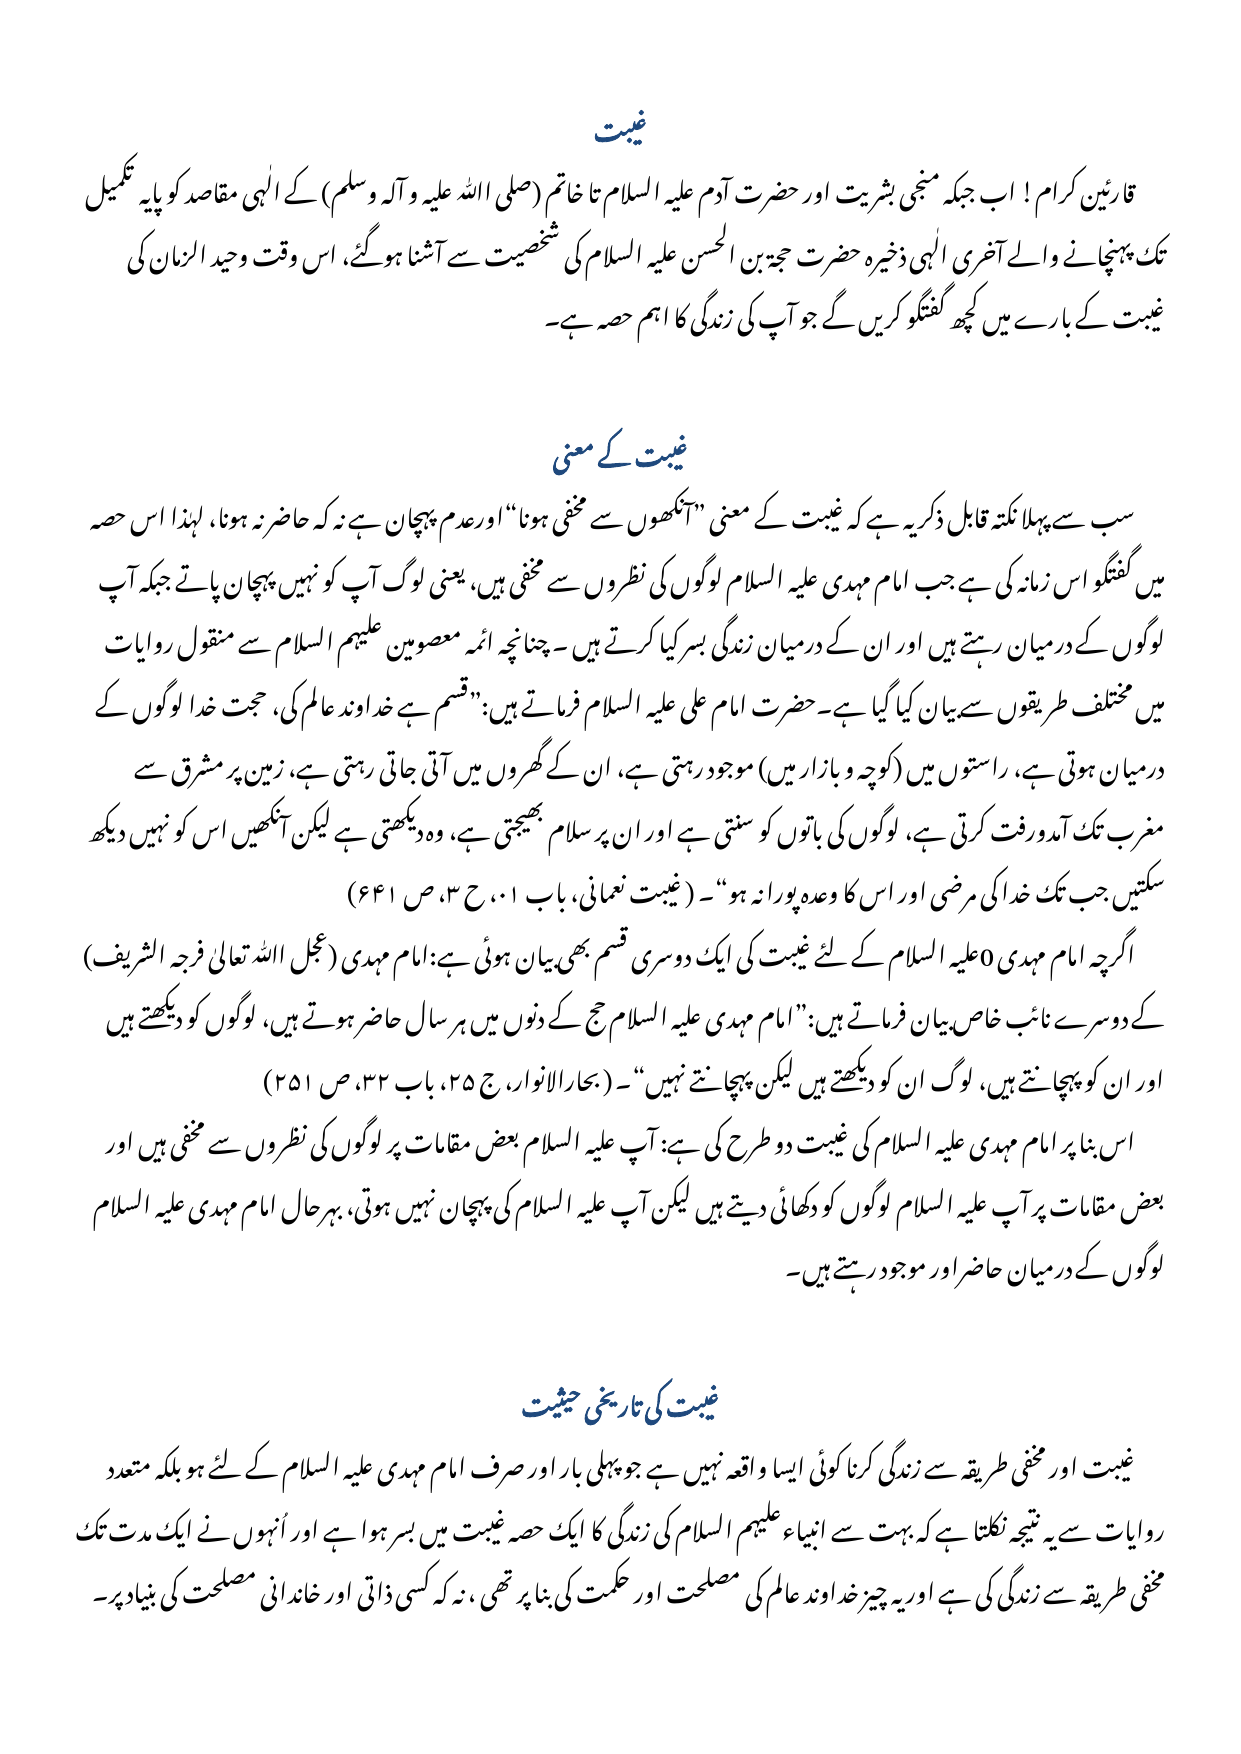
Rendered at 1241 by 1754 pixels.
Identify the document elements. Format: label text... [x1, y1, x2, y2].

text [75, 1431, 1165, 1619]
subtitle غیبت کے معنی [75, 419, 1165, 481]
text اس بنا پر امام مہدی علیہ السلام کی غیبت دو طرح کی ہے: آپ علیہ السلام بعض مقامات پر لوگوں کی نظروں سے مخفی ہیں اور بعض مقامات پر آپ علیہ السلام لوگوں کو دکھائی دیتے ہیں لیکن آپ علیہ السلام کی پہچان نہیں ہوتی، بہرحال امام مہدی علیہ السلام لوگوں کے درمیان حاضراور موجود رہتے ہیں۔ [75, 1106, 1165, 1294]
subtitle غیبت کی تاریخی حیثیت [75, 1369, 1165, 1431]
text اگرچہ امام مہدی 0علیہ السلام کے لئے غیبت کی ایک دوسری قسم بھی بیان ہوئی ہے:امام مہدی (عجل اﷲ تعالیٰ فرجہ الشریف) کے دوسرے نائب خاص بیان فرماتے ہیں:”امام مہدی علیہ السلام حج کے دنوں میں ہر سال حاضر ہوتے ہیں، لوگوں کو دیکھتے ہیں اور ان کو پہچانتے ہیں، لوگ ان کو دیکھتے ہیں لیکن پہچانتے نہیں“۔ ( بحارالانوار، ج ۲۵، باب ۳۲، ص ۲۵۱) [75, 919, 1165, 1106]
text قارئین کرام! اب جبکہ منجی بشریت اور حضرت آدم علیہ السلام تا خاتم (صلی اﷲ علیہ و آلہ وسلم) کے الٰہی مقاصد کو پایہ تکمیل تک پہنچانے والے آخری الٰہی ذخیرہ حضرت حجة بن الحسن علیہ السلام کی شخصیت سے آشنا ہوگئے، اس وقت وحید الزمان کی غیبت کے بارے میں کچھ گفتگو کریں گے جو آپ کی زندگی کا اہم حصہ ہے۔ [75, 156, 1165, 344]
text سب سے پہلا نکتہ قابل ذکر یہ ہے کہ غیبت کے معنی ”آنکھوں سے مخفی ہونا“اورعدم پہچان ہے نہ کہ حاضر نہ ہونا، لہٰذا اس حصہ میں گفتگو اس زمانہ کی ہے جب امام مہدی علیہ السلام لوگوں کی نظروں سے مخفی ہیں، یعنی لوگ آپ کو نہیں پہچان پاتے جبکہ آپ لوگوں کے درمیان رہتے ہیں اور ان کے درمیان زندگی بسر کیا کرتے ہیں ۔ چنانچہ ائمہ معصومین علیہم السلام سے منقول روایات میں مختلف طریقوں سے بیان کیا گیا ہے۔حضرت امام علی علیہ السلام فرماتے ہیں:”قسم ہے خداوند عالم کی، حجت خدا لوگوں کے درمیان ہوتی ہے، راستوں میں (کوچہ و بازار میں) موجود رہتی ہے، ان کے گھروں میں آتی جاتی رہتی ہے، زمین پر مشرق سے مغرب تک آمدورفت کرتی ہے، لوگوں کی باتوں کو سنتی ہے اور ان پر سلام بھیجتی ہے، وہ دیکھتی ہے لیکن آنکھیں اس کو نہیں دیکھ سکتیں جب تک خدا کی مرضی اور اس کا وعدہ پورا نہ ہو“۔ ( غیبت نعمانی، باب ۰۱، ح ۳، ص ۶۴۱) [75, 481, 1165, 919]
subtitle غیبت [75, 94, 1165, 156]
